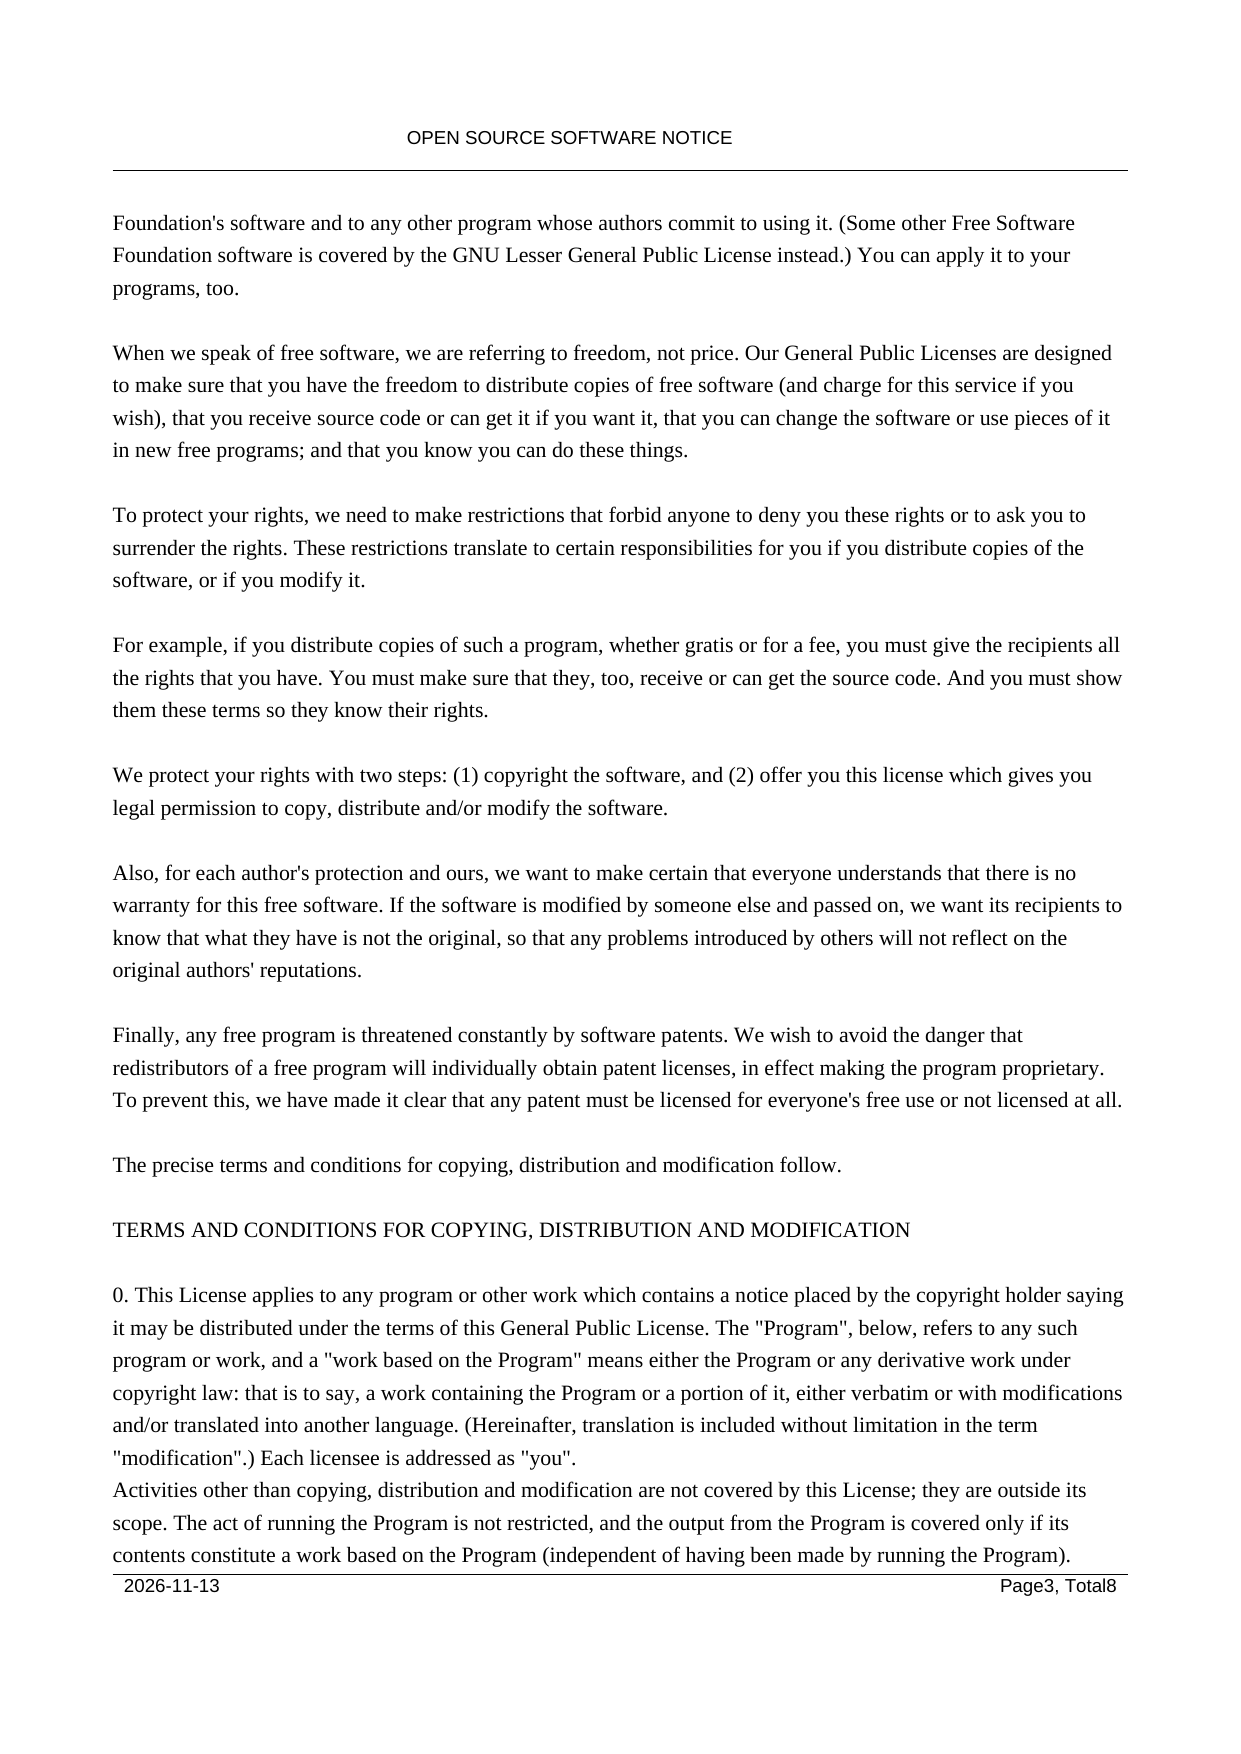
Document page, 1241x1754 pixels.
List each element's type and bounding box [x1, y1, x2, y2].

text [112, 206, 1128, 1571]
